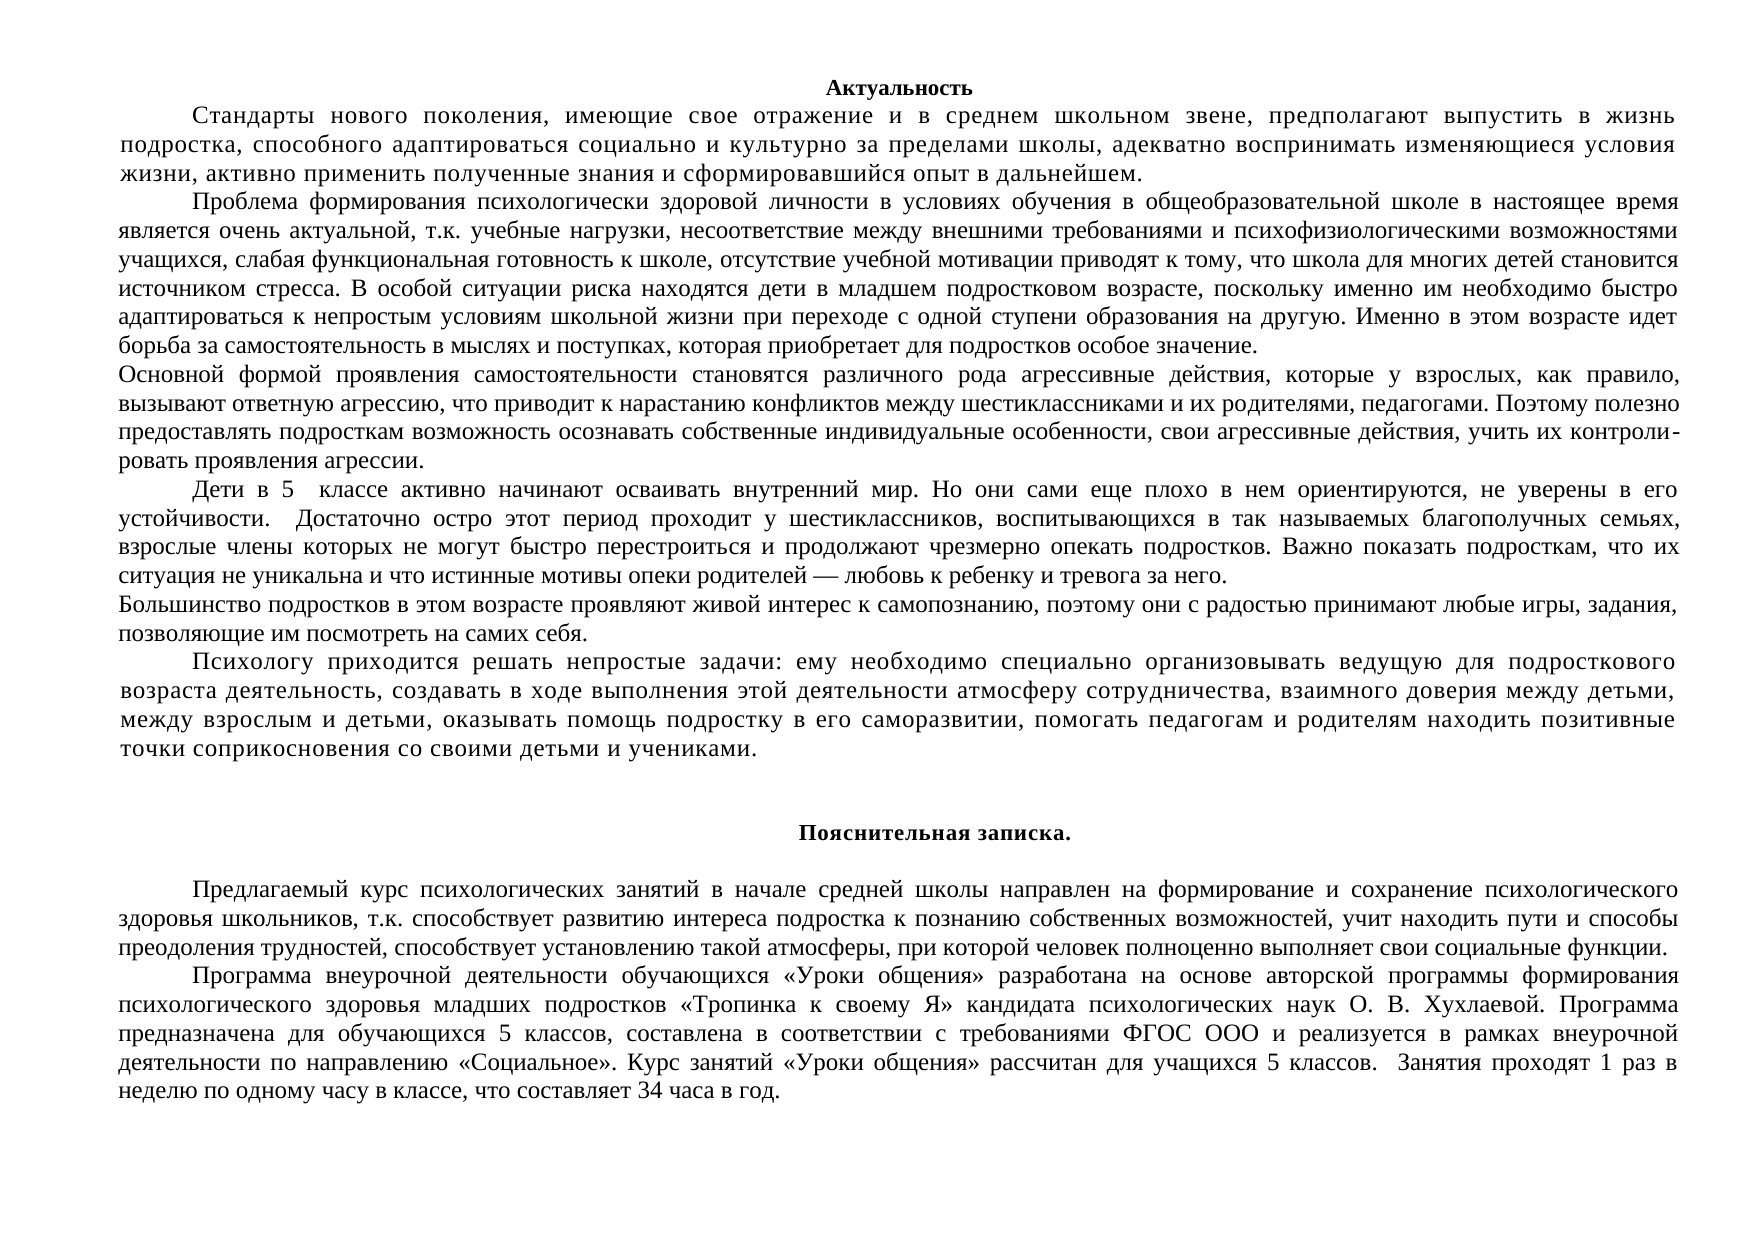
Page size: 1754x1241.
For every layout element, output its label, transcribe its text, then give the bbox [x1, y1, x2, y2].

text Стандарты нового поколения, имеющие свое отражение и в среднем школьном звене, предполагают выпустить в жизнь подростка, способного адаптироваться социально и культурно за пределами школы, адекватно воспринимать изменяющиеся условия жизни, активно применить полученные знания и сформировавшийся опыт в дальнейшем. [120, 100, 1678, 186]
text Программа внеурочной деятельности обучающихся «Уроки общения» разработана на основе авторской программы формирования психологического здоровья младших подростков «Тропинка к своему Я» кандидата психологических наук О. В. Хухлаевой. Программа предназначена для обучающихся 5 классов, составлена в соответствии с требованиями ФГОС ООО и реализуется в рамках внеурочной деятельности по направлению «Социальное». Курс занятий «Уроки общения» рассчитан для учащихся 5 классов. Занятия проходят 1 раз в неделю по одному часу в классе, что составляет 34 часа в год. [118, 960, 1680, 1104]
text Основной формой проявления самостоятельности становятся различного рода агрессивные действия, которые у взрослых, как правило, вызывают ответную агрессию, что приводит к нарастанию конфликтов между шестиклассниками и их родителями, педагогами. Поэтому полезно предоставлять подросткам возможность осознавать собственные индивидуальные особенности, свои агрессивные действия, учить их контролировать проявления агрессии. [118, 359, 1680, 474]
text Пояснительная записка. [120, 819, 1678, 845]
text Предлагаемый курс психологических занятий в начале средней школы направлен на формирование и сохранение психологического здоровья школьников, т.к. способствует развитию интереса подростка к познанию собственных возможностей, учит находить пути и способы преодоления трудностей, способствует установлению такой атмосферы, при которой человек полноценно выполняет свои социальные функции. [118, 874, 1680, 960]
text Дети в 5 классе активно начинают осваивать внутренний мир. Но они сами еще плохо в нем ориентируются, не уверены в его устойчивости. Достаточно остро этот период проходит у шестиклассников, воспитывающихся в так называемых благополучных семьях, взрослые члены которых не могут быстро перестроиться и продолжают чрезмерно опекать подростков. Важно показать подросткам, что их ситуация не уникальна и что истинные мотивы опеки родителей — любовь к ребенку и тревога за него. [118, 474, 1680, 589]
text Психологу приходится решать непростые задачи: ему необходимо специально организовывать ведущую для подросткового возраста деятельность, создавать в ходе выполнения этой деятельности атмосферу сотрудничества, взаимного доверия между детьми, между взрослым и детьми, оказывать помощь подростку в его саморазвитии, помогать педагогам и родителям находить позитивные точки соприкосновения со своими детьми и учениками. [120, 646, 1678, 761]
text Проблема формирования психологически здоровой личности в условиях обучения в общеобразовательной школе в настоящее время является очень актуальной, т.к. учебные нагрузки, несоответствие между внешними требованиями и психофизиологическими возможностями учащихся, слабая функциональная готовность к школе, отсутствие учебной мотивации приводят к тому, что школа для многих детей становится источником стресса. В особой ситуации риска находятся дети в младшем подростковом возрасте, поскольку именно им необходимо быстро адаптироваться к непростым условиям школьной жизни при переходе с одной ступени образования на другую. Именно в этом возрасте идет борьба за самостоятельность в мыслях и поступках, которая приобретает для подростков особое значение. [118, 186, 1680, 359]
text Большинство подростков в этом возрасте проявляют живой интерес к самопознанию, поэтому они с радостью принимают любые игры, задания, позволяющие им посмотреть на самих себя. [118, 589, 1680, 646]
text Актуальность [118, 74, 1680, 100]
